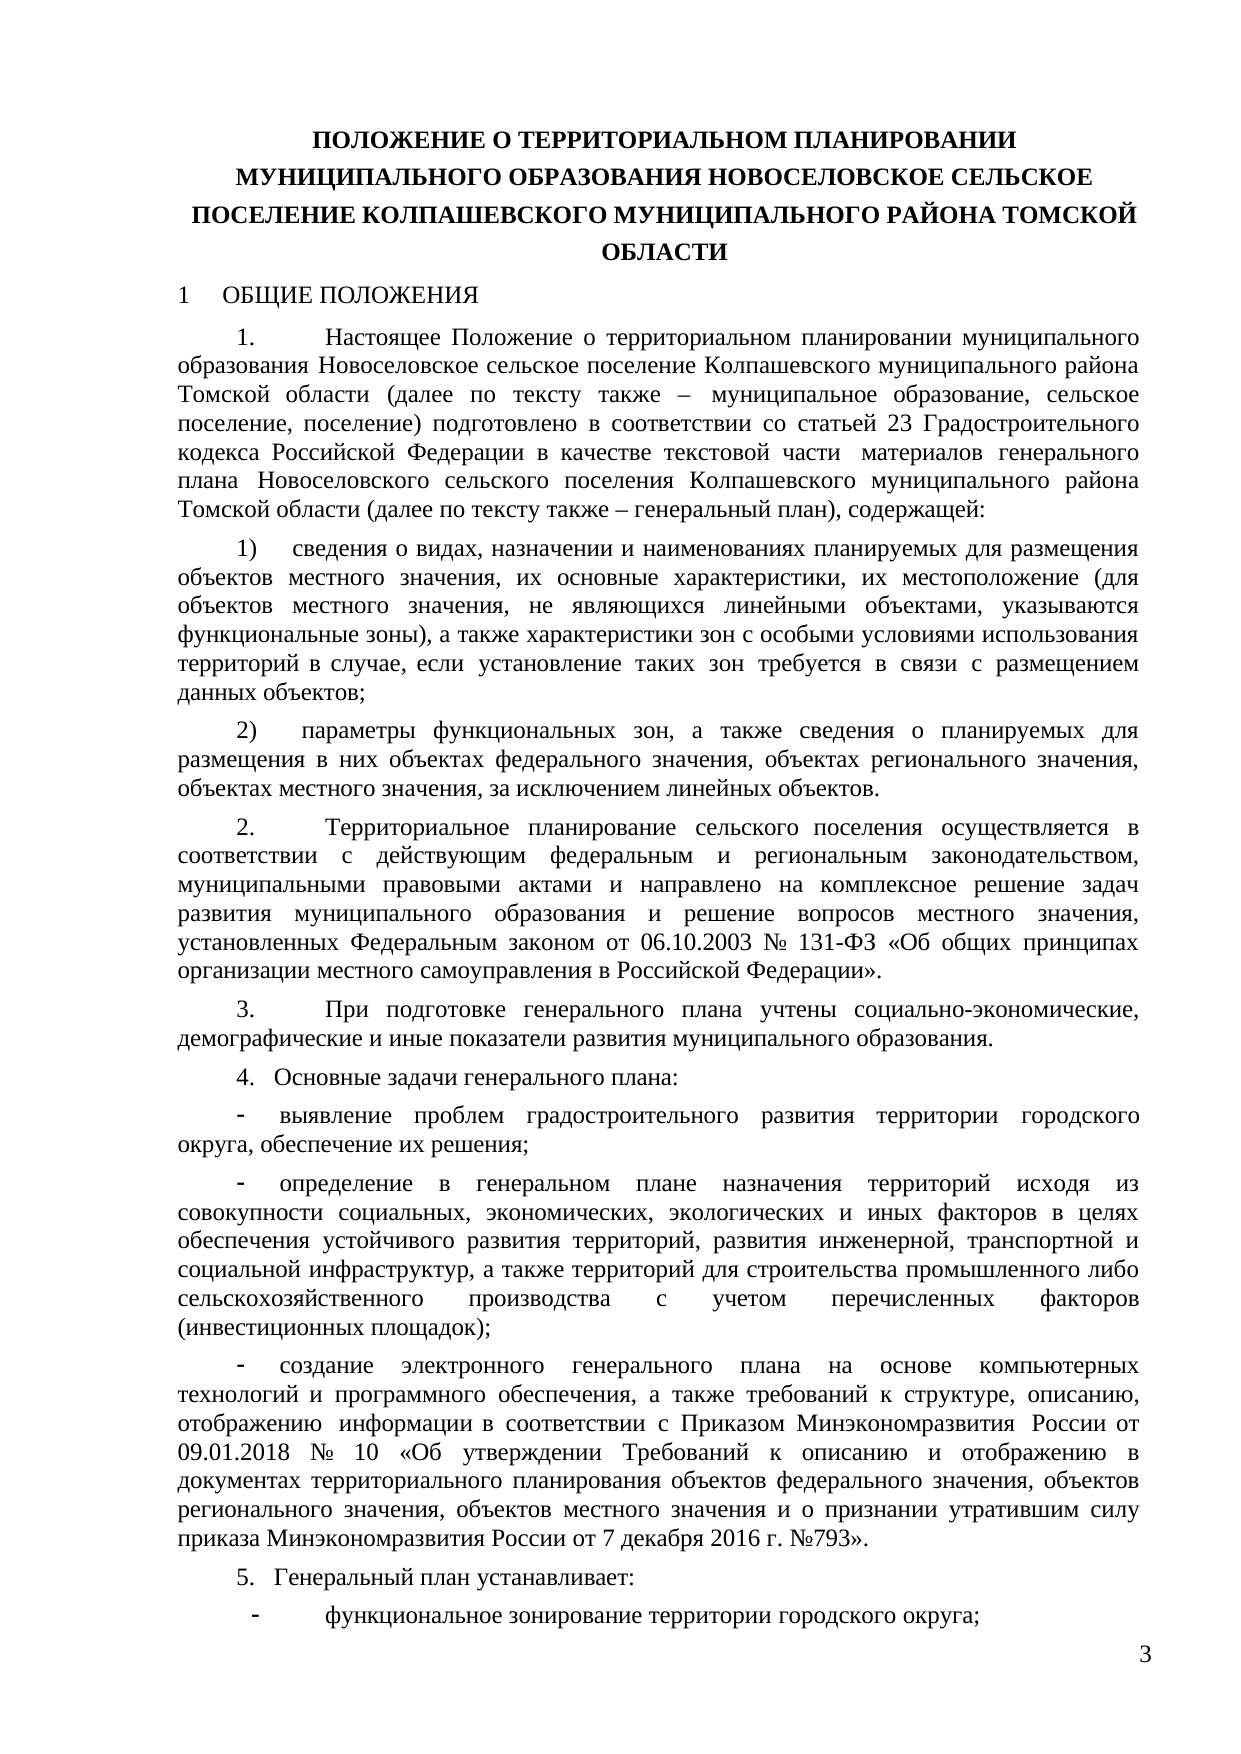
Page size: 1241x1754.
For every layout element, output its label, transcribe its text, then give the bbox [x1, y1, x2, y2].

list создание электронного генерального плана на основе компьютерных технологий и программного обеспечения, а также требований к структуре, описанию, отображению информации в соответствии с Приказом Минэкономразвития России от 09.01.2018 № 10 «Об утверждении Требований к описанию и отображению в документах территориального планирования объектов федерального значения, объектов регионального значения, объектов местного значения и о признании утратившим силу приказа Минэкономразвития России от 7 декабря 2016 г. №793». [177, 1351, 1139, 1552]
list параметры функциональных зон, а также сведения о планируемых для размещения в них объектах федерального значения, объектах регионального значения, объектах местного значения, за исключением линейных объектов. [177, 716, 1139, 802]
list Генеральный план устанавливает: [236, 1562, 1152, 1591]
subtitle ОБЩИЕ ПОЛОЖЕНИЯ [177, 281, 1152, 309]
list функциональное зонирование территории городского округа; [177, 1601, 1152, 1629]
list Настоящее Положение о территориальном планировании муниципального образования Новоселовское сельское поселение Колпашевского муниципального района Томской области (далее по тексту также – муниципальное образование, сельское поселение, поселение) подготовлено в соответствии со статьей 23 Градостроительного кодекса Российской Федерации в качестве текстовой части материалов генерального плана Новоселовского сельского поселения Колпашевского муниципального района Томской области (далее по тексту также – генеральный план), содержащей: [177, 322, 1139, 523]
list определение в генеральном плане назначения территорий исходя из совокупности социальных, экономических, экологических и иных факторов в целях обеспечения устойчивого развития территорий, развития инженерной, транспортной и социальной инфраструктур, а также территорий для строительства промышленного либо сельскохозяйственного производства с учетом перечисленных факторов (инвестиционных площадок); [177, 1168, 1139, 1341]
list Территориальное планирование сельского поселения осуществляется в соответствии с действующим федеральным и региональным законодательством, муниципальными правовыми актами и направлено на комплексное решение задач развития муниципального образования и решение вопросов местного значения, установленных Федеральным законом от 06.10.2003 № 131-ФЗ «Об общих принципах организации местного самоуправления в Российской Федерации». [177, 812, 1139, 984]
text ПОЛОЖЕНИЕ О ТЕРРИТОРИАЛЬНОМ ПЛАНИРОВАНИИ МУНИЦИПАЛЬНОГО ОБРАЗОВАНИЯ НОВОСЕЛОВСКОЕ СЕЛЬСКОЕ ПОСЕЛЕНИЕ КОЛПАШЕВСКОГО МУНИЦИПАЛЬНОГО РАЙОНА ТОМСКОЙ ОБЛАСТИ [177, 118, 1152, 268]
list При подготовке генерального плана учтены социально-экономические, демографические и иные показатели развития муниципального образования. [177, 994, 1139, 1052]
list выявление проблем градостроительного развития территории городского округа, обеспечение их решения; [177, 1101, 1140, 1158]
list сведения о видах, назначении и наименованиях планируемых для размещения объектов местного значения, их основные характеристики, их местоположение (для объектов местного значения, не являющихся линейными объектами, указываются функциональные зоны), а также характеристики зон с особыми условиями использования территорий в случае, если установление таких зон требуется в связи с размещением данных объектов; [177, 533, 1139, 706]
list Основные задачи генерального плана: [236, 1062, 1152, 1091]
